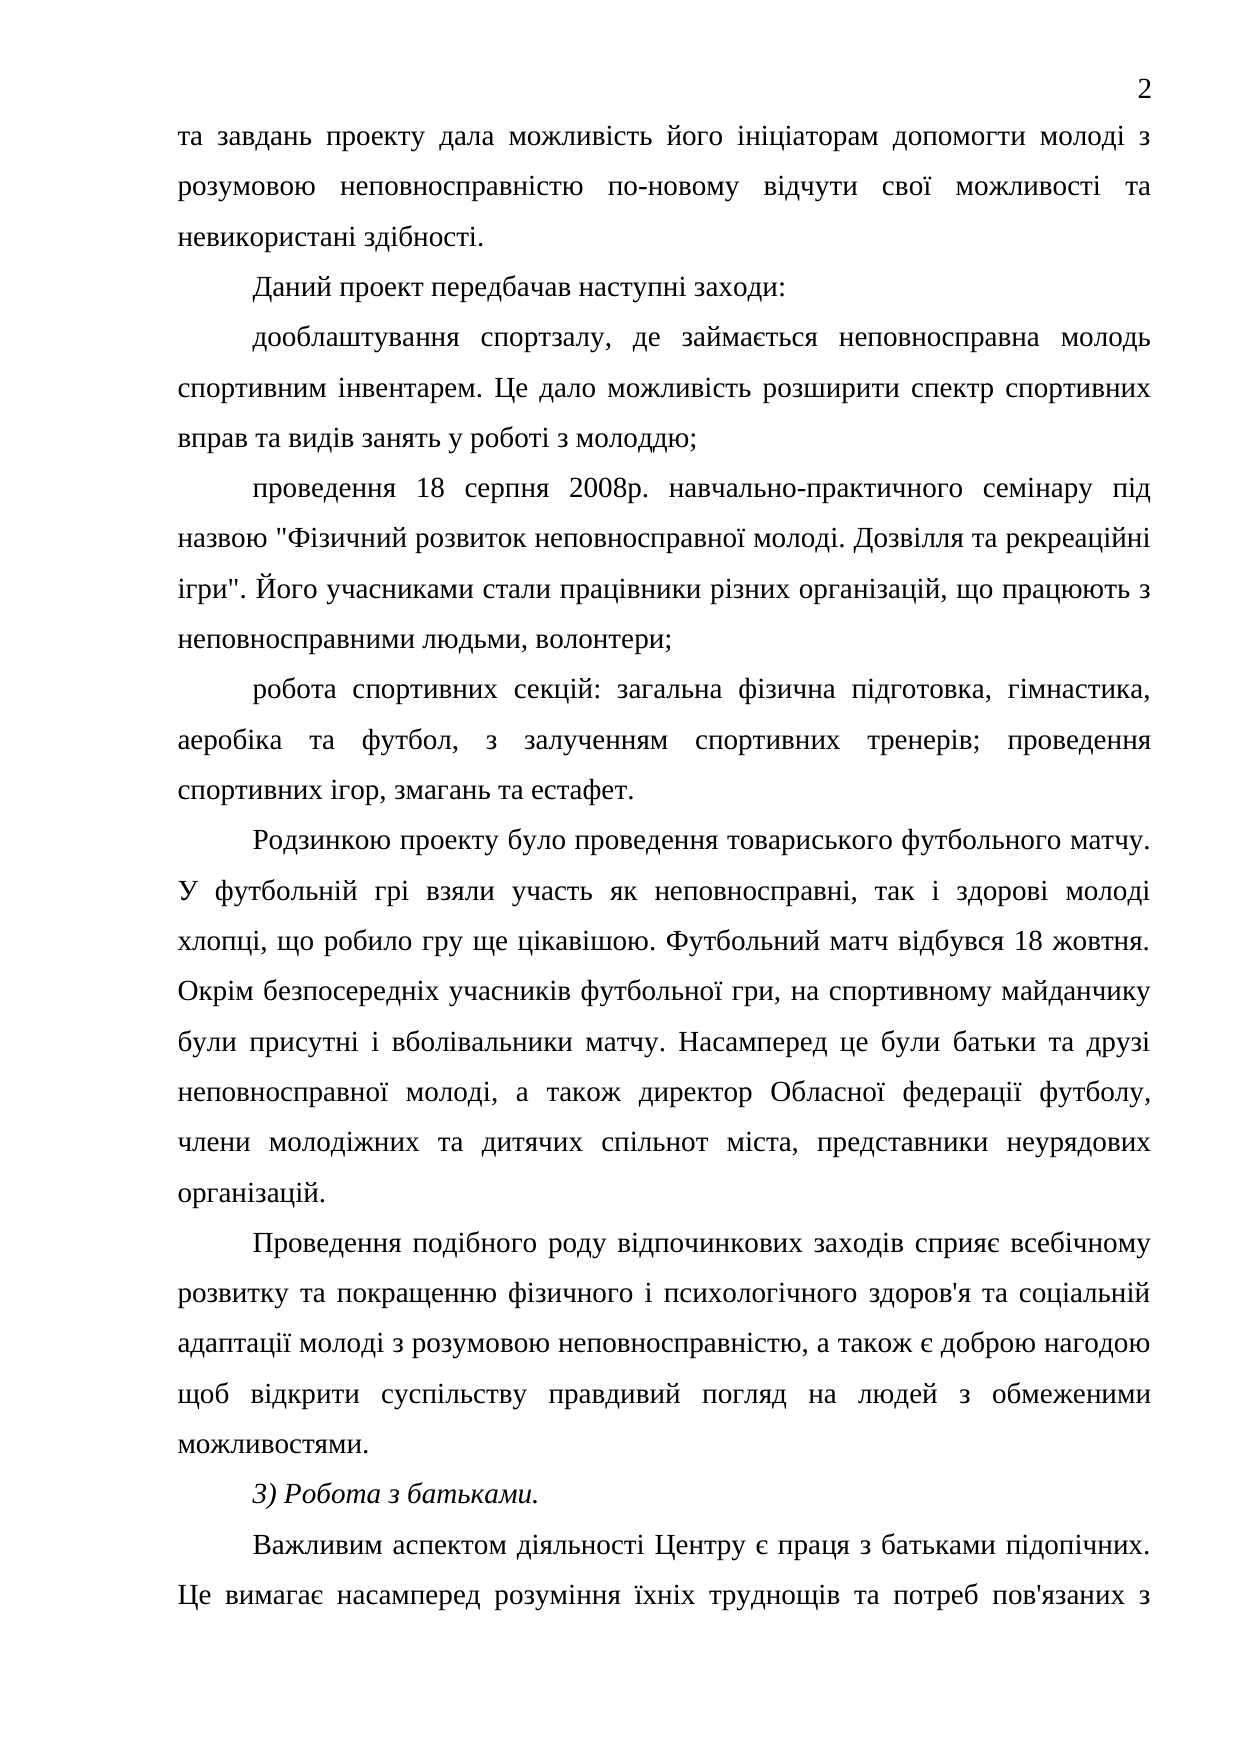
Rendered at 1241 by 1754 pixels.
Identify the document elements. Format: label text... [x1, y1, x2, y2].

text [177, 118, 1152, 252]
text робота спортивних секцій: загальна фізична підготовка, гімнастика, аеробіка та футбол, з залученням спортивних тренерів; проведення спортивних ігор, змагань та естафет. [177, 672, 1152, 806]
text Даний проект передбачав наступні заходи: [177, 269, 1152, 303]
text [177, 1527, 1152, 1611]
text Родзинкою проекту було проведення товариського футбольного матчу. У футбольній грі взяли участь як неповносправні, так і здорові молоді хлопці, що робило гру ще цікавішою. Футбольний матч відбувся 18 жовтня. Окрім безпосередніх учасників футбольної гри, на спортивному майданчику були присутні і вболівальники матчу. Насамперед це були батьки та друзі неповносправної молоді, а також директор Обласної федерації футболу, члени молодіжних та дитячих спільнот міста, представники неурядових організацій. [177, 822, 1152, 1208]
text дооблаштування спортзалу, де займається неповносправна молодь спортивним інвентарем. Це дало можливість розширити спектр спортивних вправ та видів занять у роботі з молоддю; [177, 319, 1152, 453]
text проведення 18 серпня 2008р. навчально-практичного семінару під назвою "Фізичний розвиток неповносправної молоді. Дозвілля та рекреаційні ігри". Його учасниками стали працівники різних організацій, що працюють з неповносправними людьми, волонтери; [177, 470, 1152, 655]
text 3) Робота з батьками. [177, 1477, 1152, 1510]
text Проведення подібного роду відпочинкових заходів сприяє всебічному розвитку та покращенню фізичного і психологічного здоров'я та соціальній адаптації молоді з розумовою неповносправністю, а також є доброю нагодою щоб відкрити суспільству правдивий погляд на людей з обмеженими можливостями. [177, 1225, 1152, 1460]
